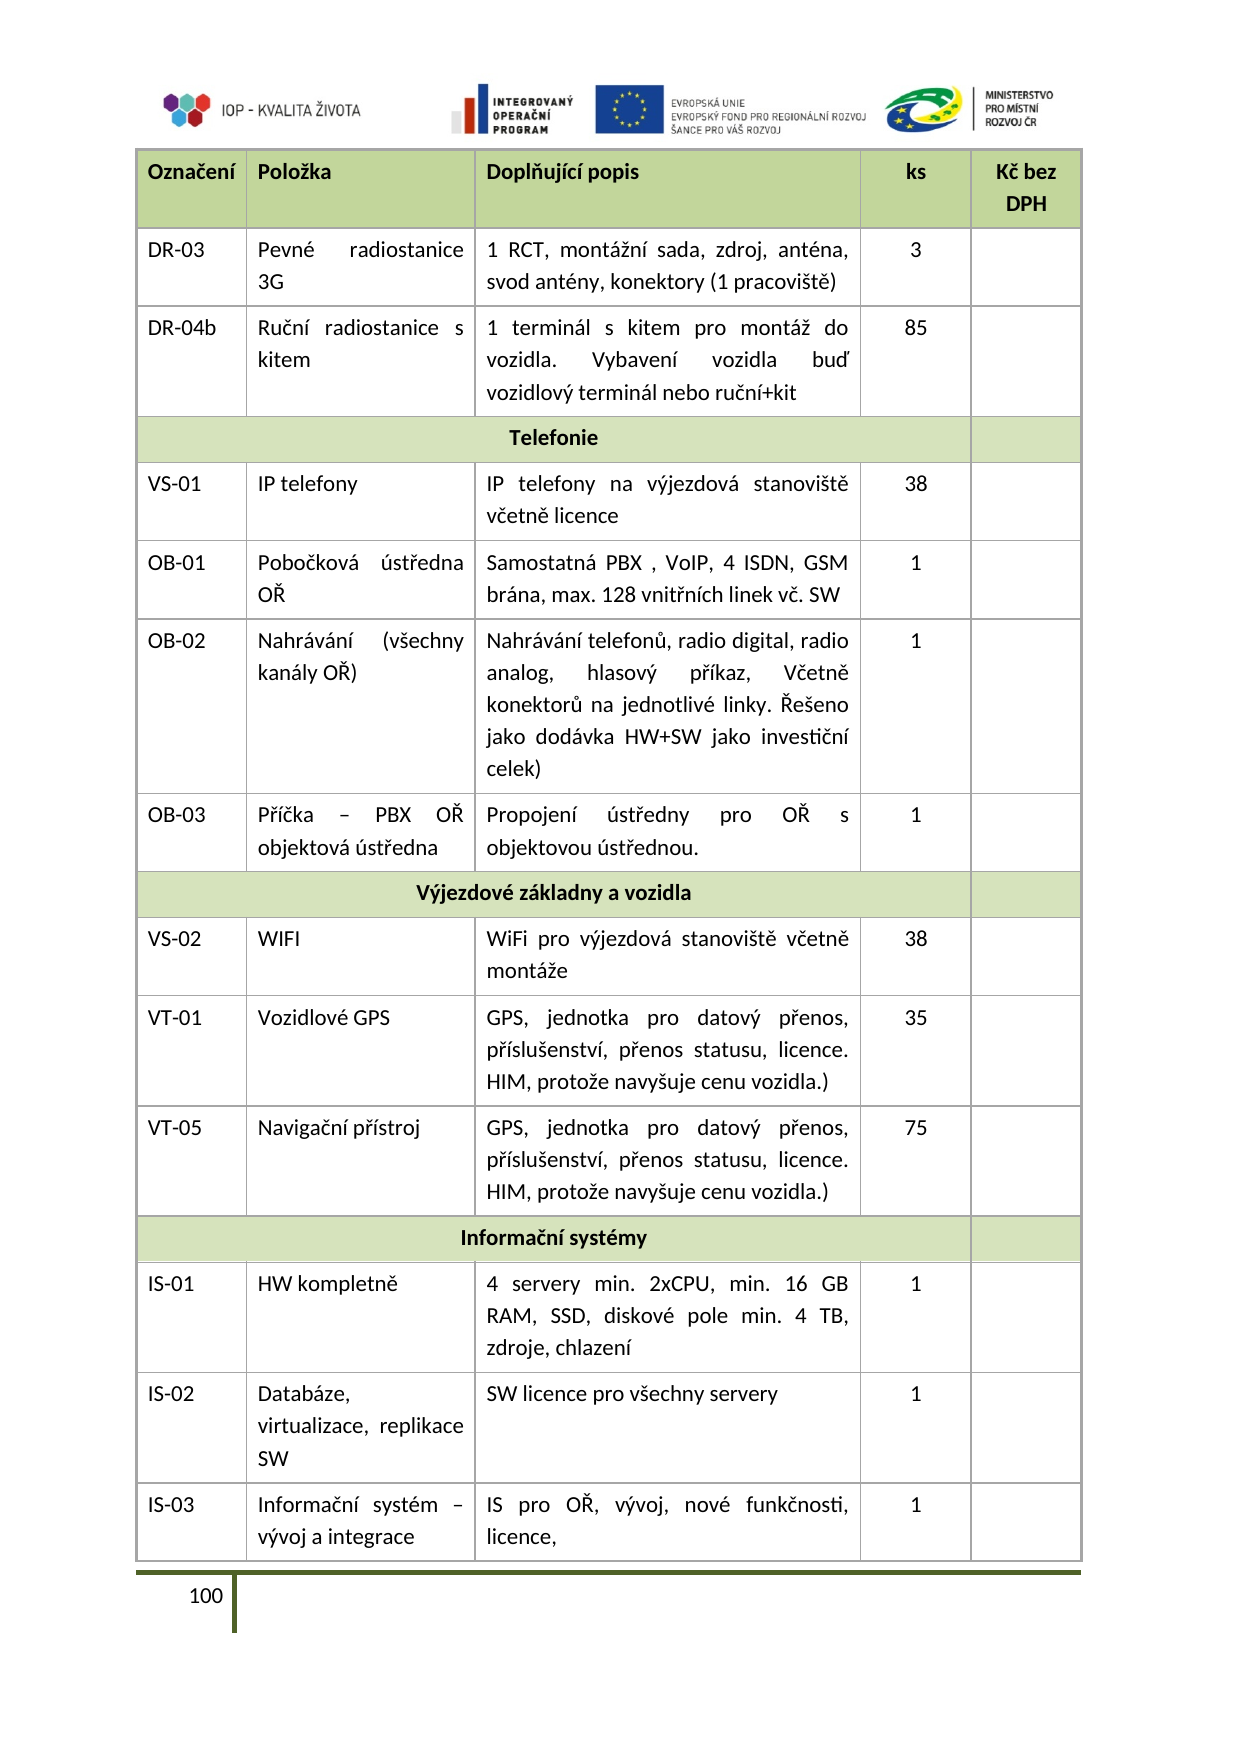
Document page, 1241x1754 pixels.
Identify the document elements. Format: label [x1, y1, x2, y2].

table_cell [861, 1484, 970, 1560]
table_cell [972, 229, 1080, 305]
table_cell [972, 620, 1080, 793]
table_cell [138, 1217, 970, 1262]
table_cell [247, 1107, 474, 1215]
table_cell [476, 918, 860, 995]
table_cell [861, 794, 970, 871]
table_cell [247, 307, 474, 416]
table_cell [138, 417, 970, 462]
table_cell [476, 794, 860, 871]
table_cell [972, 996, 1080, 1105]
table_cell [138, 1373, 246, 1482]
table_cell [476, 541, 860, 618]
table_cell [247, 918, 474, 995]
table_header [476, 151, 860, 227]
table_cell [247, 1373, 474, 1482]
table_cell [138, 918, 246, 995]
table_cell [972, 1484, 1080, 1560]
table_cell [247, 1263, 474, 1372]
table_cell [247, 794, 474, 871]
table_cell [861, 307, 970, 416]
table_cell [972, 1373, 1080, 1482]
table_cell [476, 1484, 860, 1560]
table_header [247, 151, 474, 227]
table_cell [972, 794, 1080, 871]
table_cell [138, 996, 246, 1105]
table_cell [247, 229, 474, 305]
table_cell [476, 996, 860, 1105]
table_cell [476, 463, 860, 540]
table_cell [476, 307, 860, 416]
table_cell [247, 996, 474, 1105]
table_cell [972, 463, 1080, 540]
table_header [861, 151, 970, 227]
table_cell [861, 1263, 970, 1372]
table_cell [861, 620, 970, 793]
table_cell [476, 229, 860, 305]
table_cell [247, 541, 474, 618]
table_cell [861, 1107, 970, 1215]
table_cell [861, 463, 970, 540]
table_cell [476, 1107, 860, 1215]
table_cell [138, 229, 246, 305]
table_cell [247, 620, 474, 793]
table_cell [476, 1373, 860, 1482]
picture [147, 73, 1080, 144]
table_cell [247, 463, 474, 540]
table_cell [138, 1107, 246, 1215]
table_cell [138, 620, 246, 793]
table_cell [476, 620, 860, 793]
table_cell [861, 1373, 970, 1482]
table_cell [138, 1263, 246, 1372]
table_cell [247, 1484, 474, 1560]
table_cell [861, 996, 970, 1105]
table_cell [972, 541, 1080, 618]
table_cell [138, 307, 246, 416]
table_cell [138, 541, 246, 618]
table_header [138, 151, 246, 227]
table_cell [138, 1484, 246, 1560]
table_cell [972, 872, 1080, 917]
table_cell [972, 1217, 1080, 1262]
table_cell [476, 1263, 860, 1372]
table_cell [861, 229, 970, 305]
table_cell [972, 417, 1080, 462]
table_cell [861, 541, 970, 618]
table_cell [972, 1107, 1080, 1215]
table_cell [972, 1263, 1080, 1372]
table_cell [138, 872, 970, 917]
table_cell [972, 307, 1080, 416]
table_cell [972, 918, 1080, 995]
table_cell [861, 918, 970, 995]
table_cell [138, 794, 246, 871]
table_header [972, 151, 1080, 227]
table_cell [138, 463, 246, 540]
